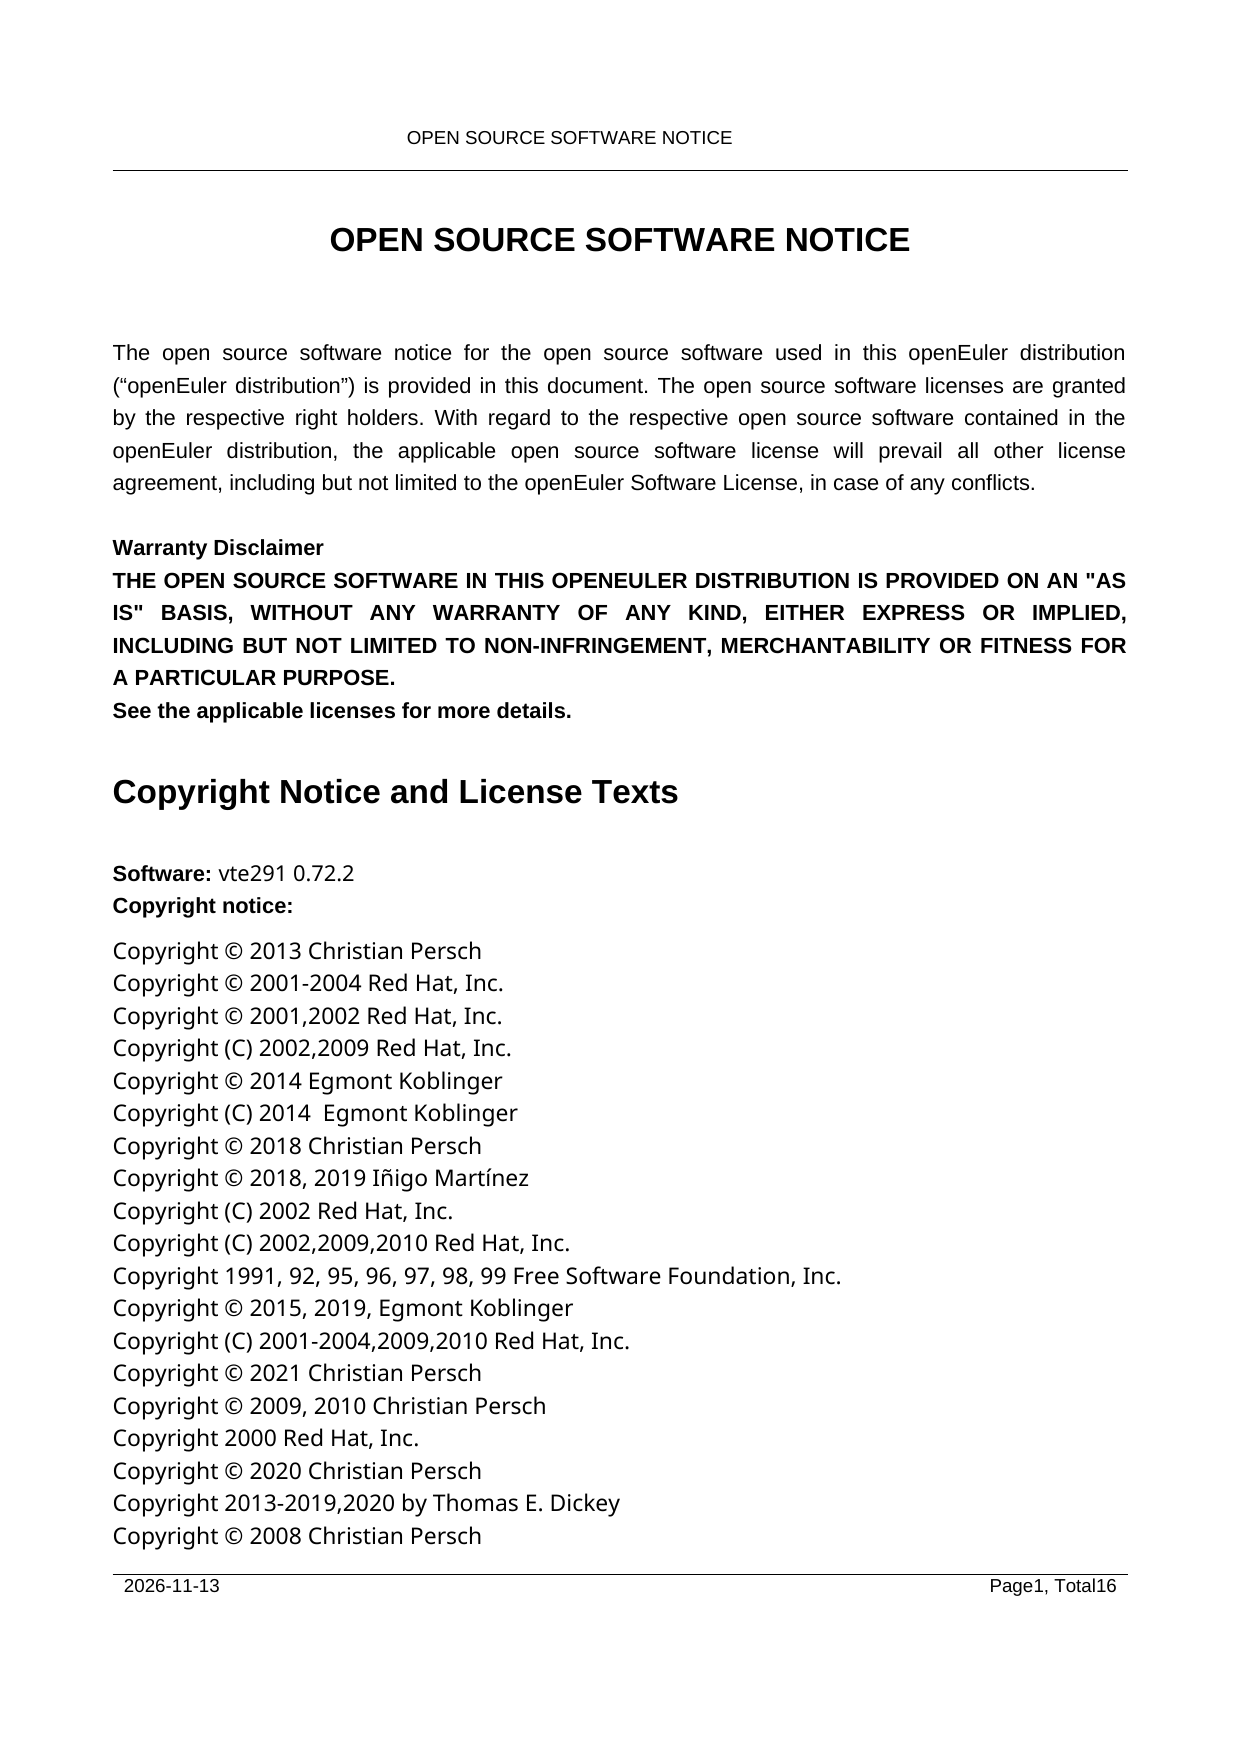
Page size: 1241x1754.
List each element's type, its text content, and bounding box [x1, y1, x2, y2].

text Copyright notice: [112, 889, 1128, 921]
text The open source software notice for the open source software used in this openEuler distribution (“openEuler distribution”) is provided in this document. The open source software licenses are granted by the respective right holders. With regard to the respective open source software contained in the openEuler distribution, the applicable open source software license will prevail all other license agreement, including but not limited to the openEuler Software License, in case of any conflicts. [112, 336, 1128, 499]
title Software: vte291 0.72.2 [112, 856, 1128, 889]
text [112, 934, 1128, 1551]
text Copyright Notice and License Texts [112, 759, 1128, 824]
text THE OPEN SOURCE SOFTWARE IN THIS OPENEULER DISTRIBUTION IS PROVIDED ON AN "AS IS" BASIS, WITHOUT ANY WARRANTY OF ANY KIND, EITHER EXPRESS OR IMPLIED, INCLUDING BUT NOT LIMITED TO NON-INFRINGEMENT, MERCHANTABILITY OR FITNESS FOR A PARTICULAR PURPOSE. See the applicable licenses for more details. [112, 564, 1128, 726]
text OPEN SOURCE SOFTWARE NOTICE [112, 206, 1128, 271]
text Warranty Disclaimer [112, 531, 1128, 564]
